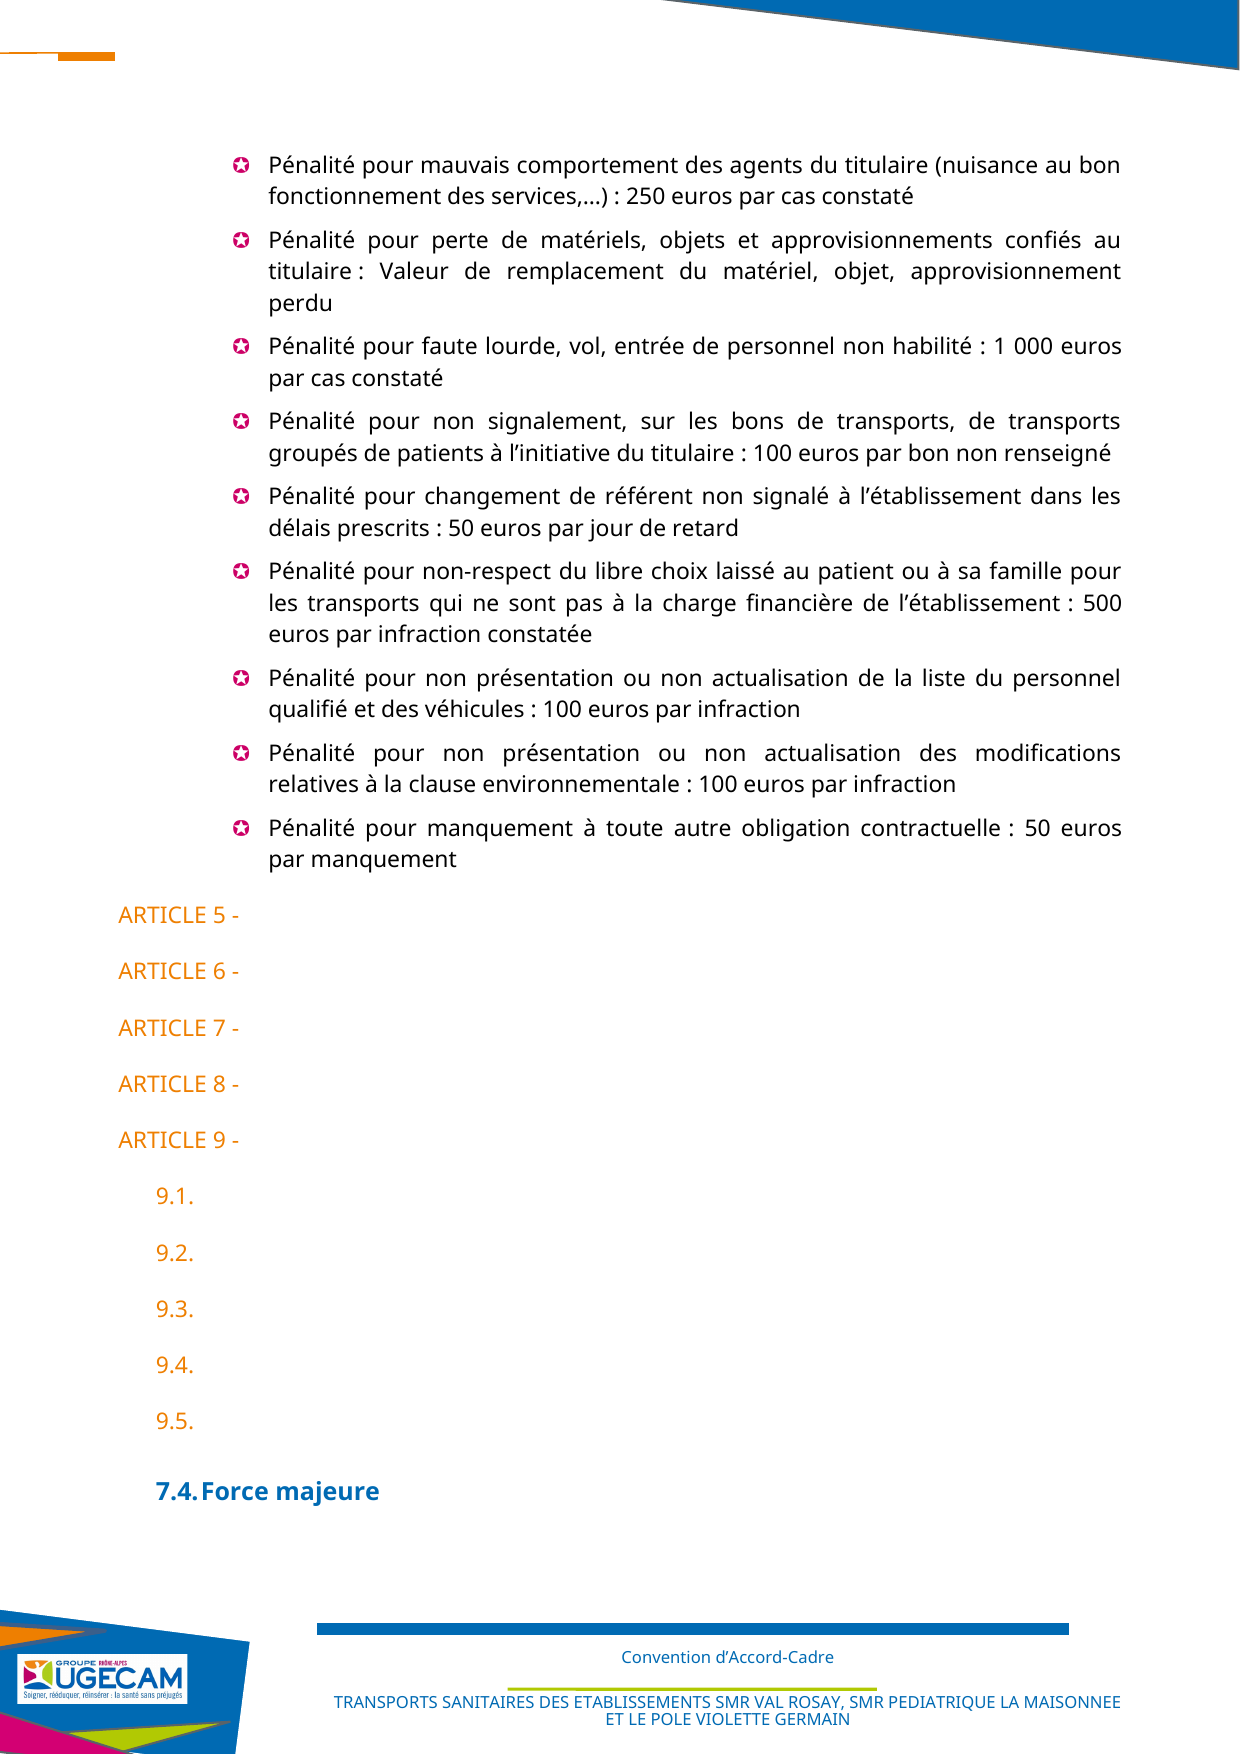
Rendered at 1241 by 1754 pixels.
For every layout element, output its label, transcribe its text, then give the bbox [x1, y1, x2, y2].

list Pénalité pour manquement à toute autre obligation contractuelle : 50 euros par manquement [231, 811, 1122, 874]
list Pénalité pour changement de référent non signalé à l’établissement dans les délais prescrits : 50 euros par jour de retard [231, 480, 1122, 543]
list Pénalité pour non présentation ou non actualisation des modifications relatives à la clause environnementale : 100 euros par infraction [231, 736, 1122, 799]
picture [17, 1654, 188, 1704]
list Pénalité pour perte de matériels, objets et approvisionnements confiés au titulaire : Valeur de remplacement du matériel, objet, approvisionnement perdu [231, 224, 1122, 318]
list Pénalité pour non-respect du libre choix laissé au patient ou à sa famille pour les transports qui ne sont pas à la charge financière de l’établissement : 500 euros par infraction constatée [231, 555, 1122, 649]
list Pénalité pour non signalement, sur les bons de transports, de transports groupés de patients à l’initiative du titulaire : 100 euros par bon non renseigné [231, 405, 1122, 468]
text Force majeure [156, 1474, 1122, 1508]
list Pénalité pour non présentation ou non actualisation de la liste du personnel qualifié et des véhicules : 100 euros par infraction [231, 661, 1122, 724]
list Pénalité pour faute lourde, vol, entrée de personnel non habilité : 1 000 euros par cas constaté [231, 330, 1122, 393]
list Pénalité pour mauvais comportement des agents du titulaire (nuisance au bon fonctionnement des services,…) : 250 euros par cas constaté [231, 149, 1122, 211]
